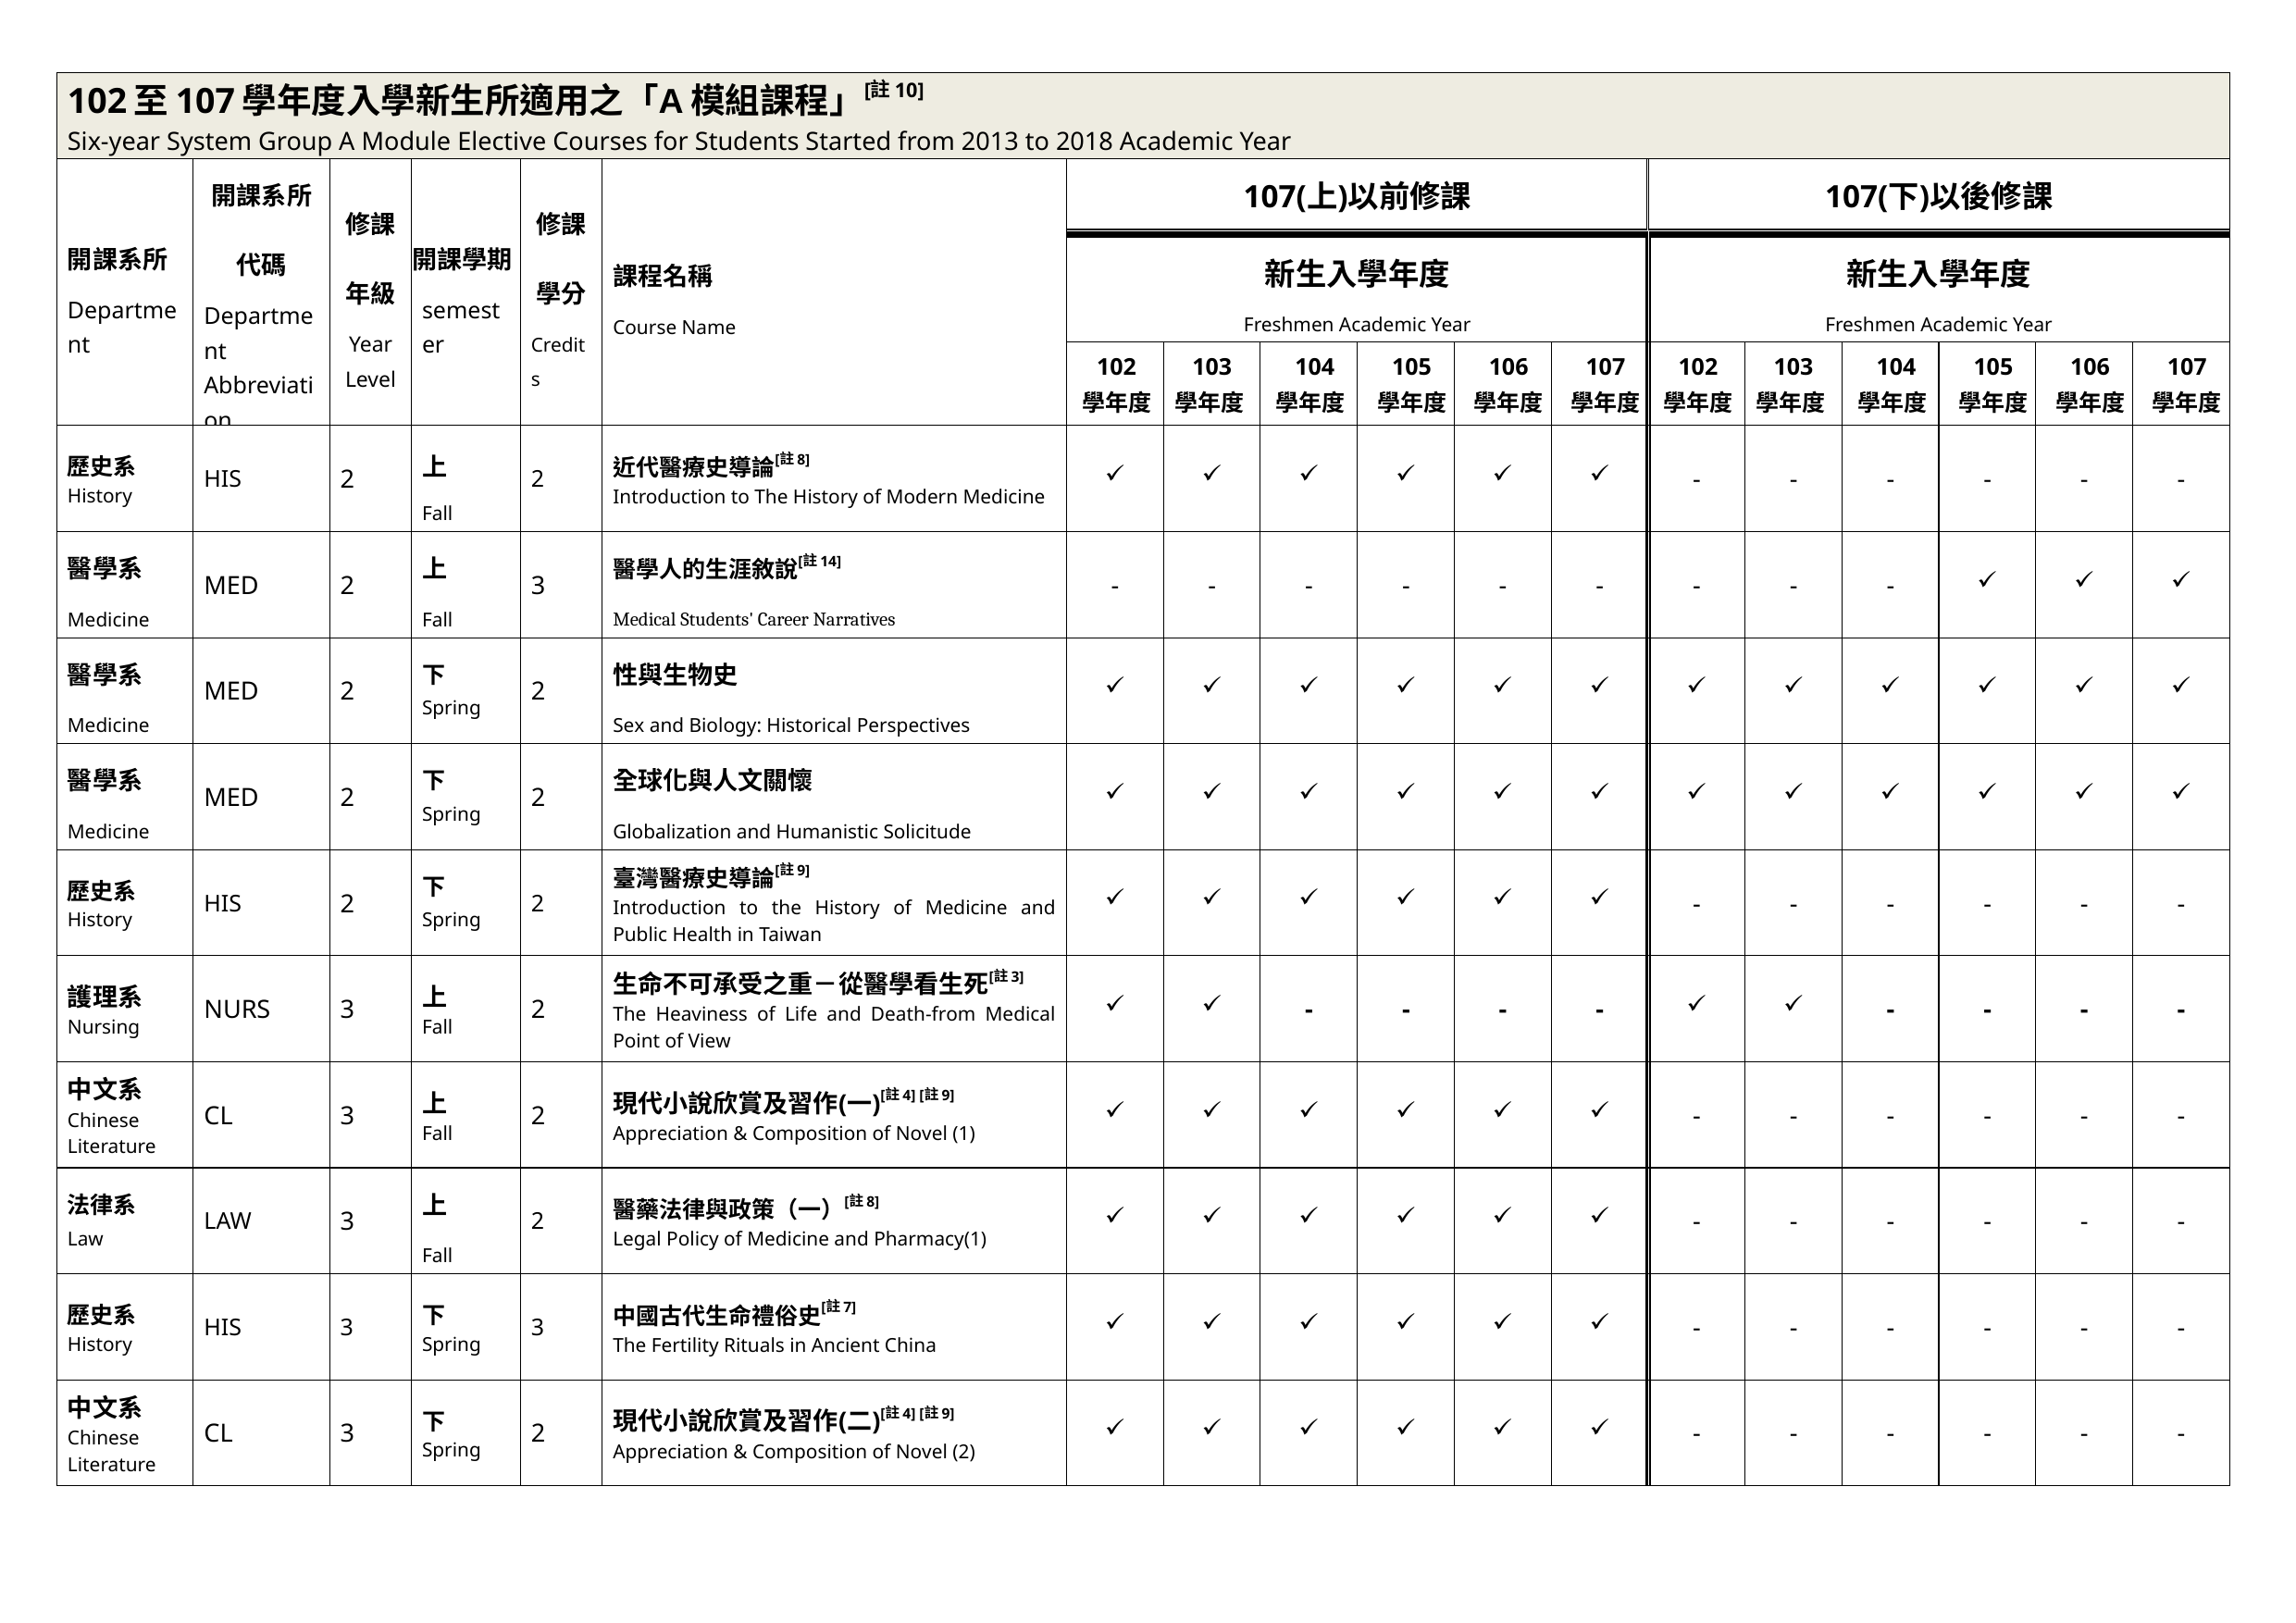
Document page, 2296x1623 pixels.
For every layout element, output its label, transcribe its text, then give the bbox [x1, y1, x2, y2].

table_cell [1358, 1062, 1454, 1167]
table_cell [1745, 638, 1842, 743]
table_cell - [1260, 532, 1357, 637]
table_cell [1260, 1062, 1357, 1167]
table_cell - [2133, 426, 2229, 531]
table_cell 3 [330, 1274, 411, 1380]
table_cell - [1940, 1381, 2035, 1485]
table_cell 開課系所 Department [57, 159, 192, 425]
table_cell [1455, 744, 1551, 849]
table_cell 下 Spring [412, 1274, 520, 1380]
table_cell 生命不可承受之重－從醫學看生死[註3] The Heaviness of Life and Death-from Medical Point of View [602, 956, 1066, 1061]
table_cell 歷史系 History [57, 850, 192, 955]
table_cell - [1843, 1062, 1938, 1167]
table_cell 2 [330, 850, 411, 955]
table_cell 現代小說欣賞及習作(二)[註4] [註9] Appreciation & Composition of Novel (2) [602, 1381, 1066, 1485]
table_cell - [1940, 956, 2035, 1061]
table_cell - [1358, 956, 1454, 1061]
table_cell - [2133, 850, 2229, 955]
table_cell 醫學人的生涯敘說[註14] Medical Students' Career Narratives [602, 532, 1066, 637]
table_cell - [1552, 956, 1645, 1061]
table_cell - [1940, 850, 2035, 955]
table_cell 102 學年度 [1067, 342, 1163, 425]
table_cell [1552, 426, 1645, 531]
table_cell - [1745, 532, 1842, 637]
table_cell 3 [330, 1169, 411, 1273]
table_cell [1745, 956, 1842, 1061]
table_cell 104 學年度 [1843, 342, 1938, 425]
table_cell [1455, 1062, 1551, 1167]
table_cell 醫學系 Medicine [57, 638, 192, 743]
table_cell - [1843, 956, 1938, 1061]
table_cell [1067, 426, 1163, 531]
table_cell - [1843, 1274, 1938, 1380]
table_cell MED [193, 744, 329, 849]
table_cell [1552, 744, 1645, 849]
table_cell - [1455, 956, 1551, 1061]
table_cell [2036, 744, 2132, 849]
table_cell - [2133, 1062, 2229, 1167]
table_cell [1552, 850, 1645, 955]
table_cell 105 學年度 [1358, 342, 1454, 425]
table_cell [2133, 638, 2229, 743]
table_cell [1940, 744, 2035, 849]
table_cell 上 Fall [412, 1169, 520, 1273]
table_cell 現代小說欣賞及習作(一)[註4] [註9] Appreciation & Composition of Novel (1) [602, 1062, 1066, 1167]
table_cell 臺灣醫療史導論[註9] Introduction to the History of Medicine and Public Health in Taiwan [602, 850, 1066, 955]
table_cell - [1455, 532, 1551, 637]
table_cell - [2036, 1169, 2132, 1273]
table_cell - [1940, 1274, 2035, 1380]
table_cell 中文系 Chinese Literature [57, 1381, 192, 1485]
table_cell [1067, 1169, 1163, 1273]
table_cell [1260, 426, 1357, 531]
table_cell 下 Spring [412, 1381, 520, 1485]
table_cell [1651, 956, 1744, 1061]
table_cell [1067, 744, 1163, 849]
table_cell 醫學系 Medicine [57, 532, 192, 637]
table_cell [1164, 1062, 1260, 1167]
table_cell 3 [521, 1274, 602, 1380]
table_cell [1164, 1169, 1260, 1273]
table_cell 護理系 Nursing [57, 956, 192, 1061]
table_cell [1552, 1169, 1645, 1273]
table_cell - [1745, 1169, 1842, 1273]
table_cell 新生入學年度 Freshmen Academic Year [1651, 238, 2229, 341]
table_cell [1552, 1274, 1645, 1380]
table_cell 上 Fall [412, 426, 520, 531]
table_cell 102 學年度 [1651, 342, 1744, 425]
table_cell [1067, 850, 1163, 955]
table_cell - [2133, 956, 2229, 1061]
table_cell [1552, 1062, 1645, 1167]
table_cell - [2036, 850, 2132, 955]
table_cell 107(上)以前修課 [1067, 159, 1646, 229]
table_cell [1455, 638, 1551, 743]
table_cell 上 Fall [412, 1062, 520, 1167]
table_cell 2 [521, 426, 602, 531]
table_cell - [1745, 426, 1842, 531]
table_cell - [1843, 1381, 1938, 1485]
table_cell - [1651, 1169, 1744, 1273]
table_cell [1164, 638, 1260, 743]
table_cell 2 [521, 1381, 602, 1485]
table_cell - [1843, 850, 1938, 955]
table_cell 2 [521, 638, 602, 743]
table_cell - [1940, 1169, 2035, 1273]
table_cell HIS [193, 1274, 329, 1380]
table_cell - [1651, 1274, 1744, 1380]
table_cell - [1843, 426, 1938, 531]
table_cell - [2036, 956, 2132, 1061]
table_cell 103 學年度 [1164, 342, 1260, 425]
table_cell [1843, 638, 1938, 743]
table_cell - [2133, 1381, 2229, 1485]
table_cell - [1843, 532, 1938, 637]
table_cell - [1940, 426, 2035, 531]
table_cell - [1260, 956, 1357, 1061]
table_cell [1067, 638, 1163, 743]
table_cell 106 學年度 [1455, 342, 1551, 425]
table_cell 107(下)以後修課 [1649, 159, 2229, 229]
table_cell 上 Fall [412, 532, 520, 637]
table_cell [1067, 1274, 1163, 1380]
table_cell 107 學年度 [1552, 342, 1645, 425]
table_cell - [2036, 1062, 2132, 1167]
table_cell 3 [330, 956, 411, 1061]
table_cell 2 [330, 638, 411, 743]
table_cell [2133, 532, 2229, 637]
table_cell 2 [330, 532, 411, 637]
table_cell 全球化與人文關懷 Globalization and Humanistic Solicitude [602, 744, 1066, 849]
table_cell NURS [193, 956, 329, 1061]
table_cell 2 [330, 426, 411, 531]
table_cell [1164, 744, 1260, 849]
table_cell 下 Spring [412, 638, 520, 743]
table_cell [1358, 1169, 1454, 1273]
table_cell - [1745, 850, 1842, 955]
table_cell [1260, 744, 1357, 849]
table_cell 醫學系 Medicine [57, 744, 192, 849]
table_cell - [1651, 426, 1744, 531]
table_cell [1358, 1381, 1454, 1485]
table_cell 3 [330, 1062, 411, 1167]
table_cell [2036, 532, 2132, 637]
table_cell [1651, 744, 1744, 849]
table_cell - [1358, 532, 1454, 637]
table_cell - [2133, 1169, 2229, 1273]
table_cell [1358, 1274, 1454, 1380]
table_cell [1552, 1381, 1645, 1485]
table_cell - [2036, 1381, 2132, 1485]
table_cell - [1651, 1062, 1744, 1167]
table_cell 上 Fall [412, 956, 520, 1061]
table_cell - [1745, 1381, 1842, 1485]
table_cell [1260, 1274, 1357, 1380]
table_cell [1358, 426, 1454, 531]
table_cell 法律系 Law [57, 1169, 192, 1273]
table_cell [1552, 638, 1645, 743]
table_cell [1164, 426, 1260, 531]
table_cell 2 [521, 850, 602, 955]
table_cell 2 [521, 956, 602, 1061]
table_cell 105 學年度 [1940, 342, 2035, 425]
table_cell [1455, 1381, 1551, 1485]
table_cell 性與生物史 Sex and Biology: Historical Perspectives [602, 638, 1066, 743]
table_cell MED [193, 638, 329, 743]
table_cell - [1552, 532, 1645, 637]
table_cell [1260, 1381, 1357, 1485]
table_cell - [2036, 426, 2132, 531]
table_cell [1358, 638, 1454, 743]
table_cell 104 學年度 [1260, 342, 1357, 425]
table_cell [1843, 744, 1938, 849]
table_cell 醫藥法律與政策（一）[註8] Legal Policy of Medicine and Pharmacy(1) [602, 1169, 1066, 1273]
table_cell [1455, 426, 1551, 531]
table_cell [1358, 744, 1454, 849]
table_cell 103 學年度 [1745, 342, 1842, 425]
table_cell [1455, 1274, 1551, 1380]
table_cell - [1651, 850, 1744, 955]
table_cell HIS [193, 426, 329, 531]
table_cell 106 學年度 [2036, 342, 2132, 425]
table_cell 新生入學年度 Freshmen Academic Year [1067, 238, 1645, 341]
table_cell [1164, 1274, 1260, 1380]
table_cell - [1745, 1274, 1842, 1380]
table_cell 開課學期 semester [412, 159, 520, 425]
table_cell 2 [521, 1169, 602, 1273]
table_cell 修課學分 Credits [521, 159, 602, 425]
table_cell 課程名稱 Course Name [602, 159, 1066, 425]
table_cell [1260, 1169, 1357, 1273]
table_cell 下 Spring [412, 850, 520, 955]
table_cell [2133, 744, 2229, 849]
table_cell 下 Spring [412, 744, 520, 849]
table_cell [1067, 956, 1163, 1061]
table_cell 近代醫療史導論[註8] Introduction to The History of Modern Medicine [602, 426, 1066, 531]
table_cell [1067, 1062, 1163, 1167]
table_cell [1745, 744, 1842, 849]
table_cell HIS [193, 850, 329, 955]
table_cell [1164, 956, 1260, 1061]
table_cell [1164, 1381, 1260, 1485]
table_cell [1260, 638, 1357, 743]
table_cell LAW [193, 1169, 329, 1273]
table_cell 2 [521, 744, 602, 849]
table_cell - [1651, 1381, 1744, 1485]
table_cell [1455, 850, 1551, 955]
table_cell - [1843, 1169, 1938, 1273]
table_cell - [1651, 532, 1744, 637]
table_cell 中文系 Chinese Literature [57, 1062, 192, 1167]
table_cell MED [193, 532, 329, 637]
table_cell - [1067, 532, 1163, 637]
table_cell 歷史系 History [57, 426, 192, 531]
table_cell 歷史系 History [57, 1274, 192, 1380]
table_cell 3 [521, 532, 602, 637]
table_cell [1358, 850, 1454, 955]
table_cell - [2133, 1274, 2229, 1380]
table_cell - [2036, 1274, 2132, 1380]
table_cell 2 [330, 744, 411, 849]
table_cell [2036, 638, 2132, 743]
table_cell 中國古代生命禮俗史[註7] The Fertility Rituals in Ancient China [602, 1274, 1066, 1380]
table_cell CL [193, 1062, 329, 1167]
table_cell [1067, 1381, 1163, 1485]
table_cell 修課年級 Year Level [330, 159, 411, 425]
table_cell 開課系所代碼 Department Abbreviation [193, 159, 329, 425]
table_cell - [1164, 532, 1260, 637]
table_cell - [1745, 1062, 1842, 1167]
table_cell [1940, 638, 2035, 743]
table_cell [1455, 1169, 1551, 1273]
table_cell [1164, 850, 1260, 955]
table_cell 3 [330, 1381, 411, 1485]
table_header 102至107學年度入學新生所適用之「A模組課程」[註10] Six-year System Group A Module Elective Courses for Students Started from 2013 to 2018 Academic Year [57, 73, 2229, 158]
table_cell CL [193, 1381, 329, 1485]
table_cell [1940, 532, 2035, 637]
table_cell - [1940, 1062, 2035, 1167]
table_cell [1651, 638, 1744, 743]
table_cell 2 [521, 1062, 602, 1167]
table_cell [1260, 850, 1357, 955]
table_cell 107 學年度 [2133, 342, 2229, 425]
